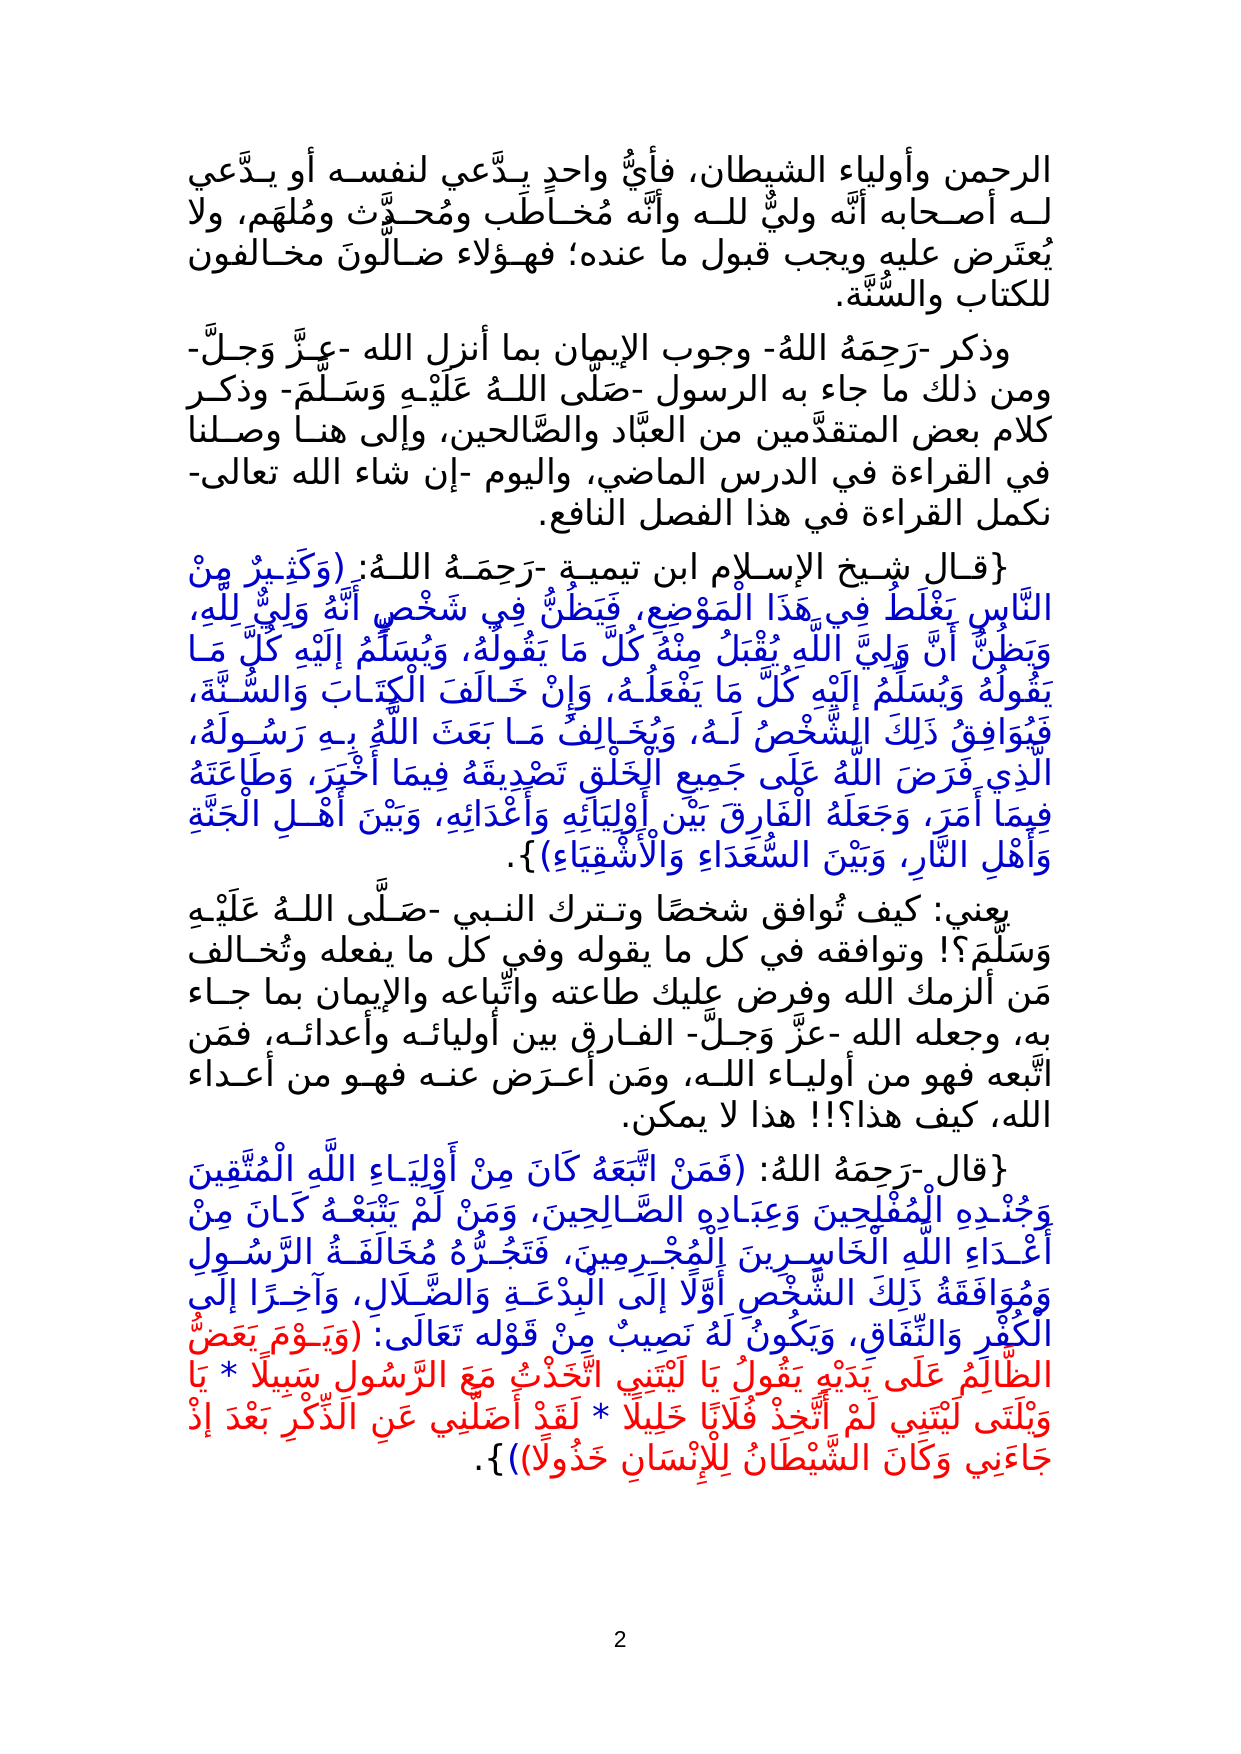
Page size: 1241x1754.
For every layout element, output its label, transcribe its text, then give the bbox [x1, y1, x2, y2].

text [187, 150, 1053, 315]
text يعني: كيف تُوافق شخصًا وتترك النبي -صَلَّى اللهُ عَلَيْهِ وَسَلَّمَ؟! وتوافقه في كل ما يقوله وفي كل ما يفعله وتُخالف مَن ألزمك الله وفرض عليك طاعته واتِّباعه والإيمان بما جاء به، وجعله الله -عزَّ وَجلَّ- الفارق بين أوليائه وأعدائه، فمَن اتَّبعه فهو من أولياء الله، ومَن أعرَض عنه فهو من أعداء الله، كيف هذا؟!! هذا لا يمكن. [187, 889, 1053, 1136]
text {قال -رَحِمَهُ اللهُ: (فَمَنْ اتَّبَعَهُ كَانَ مِنْ أَوْلِيَاءِ اللَّهِ الْمُتَّقِينَ وَجُنْدِهِ الْمُفْلِحِينَ وَعِبَادِهِ الصَّالِحِينَ، وَمَنْ لَمْ يَتْبَعْهُ كَانَ مِنْ أَعْدَاءِ اللَّهِ الْخَاسِرِينَ الْمُجْرِمِينَ، فَتَجُرُّهُ مُخَالَفَةُ الرَّسُولِ وَمُوَافَقَةُ ذَلِكَ الشَّخْصِ أَوَّلًا إلَى الْبِدْعَةِ وَالضَّلَالِ، وَآخِرًا إلَى الْكُفْرِ وَالنِّفَاقِ، وَيَكُونُ لَهُ نَصِيبٌ مِنْ قَوْله تَعَالَى: ﴿وَيَوْمَ يَعَضُّ الظَّالِمُ عَلَى يَدَيْهِ يَقُولُ يَا لَيْتَنِي اتَّخَذْتُ مَعَ الرَّسُولِ سَبِيلًا * يَا وَيْلَتَى لَيْتَنِي لَمْ أَتَّخِذْ فُلَانًا خَلِيلًا * لَقَدْ أَضَلَّنِي عَنِ الذِّكْرِ بَعْدَ إذْ جَاءَنِي وَكَانَ الشَّيْطَانُ لِلْإِنْسَانِ خَذُولًا﴾)}. [187, 1149, 1053, 1479]
text وذكر -رَحِمَهُ اللهُ- وجوب الإيمان بما أنزل الله -عزَّ وَجلَّ- ومن ذلك ما جاء به الرسول -صَلَّى اللهُ عَلَيْهِ وَسَلَّمَ- وذكر كلام بعض المتقدَّمين من العبَّاد والصَّالحين، وإلى هنا وصلنا في القراءة في الدرس الماضي، واليوم -إن شاء الله تعالى- نكمل القراءة في هذا الفصل النافع. [187, 327, 1053, 534]
text {قال شيخ الإسلام ابن تيمية -رَحِمَهُ اللهُ: (وَكَثِيرٌ مِنْ النَّاسِ يَغْلَطُ فِي هَذَا الْمَوْضِعِ، فَيَظُنُّ فِي شَخْصٍ أَنَّهُ وَلِيٌّ لِلَّهِ، وَيَظُنُّ أَنَّ وَلِيَّ اللَّهِ يُقْبَلُ مِنْهُ كُلَّ مَا يَقُولُهُ، وَيُسَلِّمُ إلَيْهِ كُلَّ مَا يَقُولُهُ وَيُسَلِّمُ إلَيْهِ كُلَّ مَا يَفْعَلُهُ، وَإِنْ خَالَفَ الْكِتَابَ وَالسُّنَّةَ، فَيُوَافِقُ ذَلِكَ الشَّخْصُ لَهُ، وَيُخَالِفُ مَا بَعَثَ اللَّهُ بِهِ رَسُولَهُ، الَّذِي فَرَضَ اللَّهُ عَلَى جَمِيعِ الْخَلْقِ تَصْدِيقَهُ فِيمَا أَخْبَرَ، وَطَاعَتَهُ فِيمَا أَمَرَ، وَجَعَلَهُ الْفَارِقَ بَيْن أَوْلِيَائِهِ وَأَعْدَائِهِ، وَبَيْنَ أَهْلِ الْجَنَّةِ وَأَهْلِ النَّارِ، وَبَيْنَ السُّعَدَاءِ وَالْأَشْقِيَاءِ)}. [187, 546, 1053, 876]
